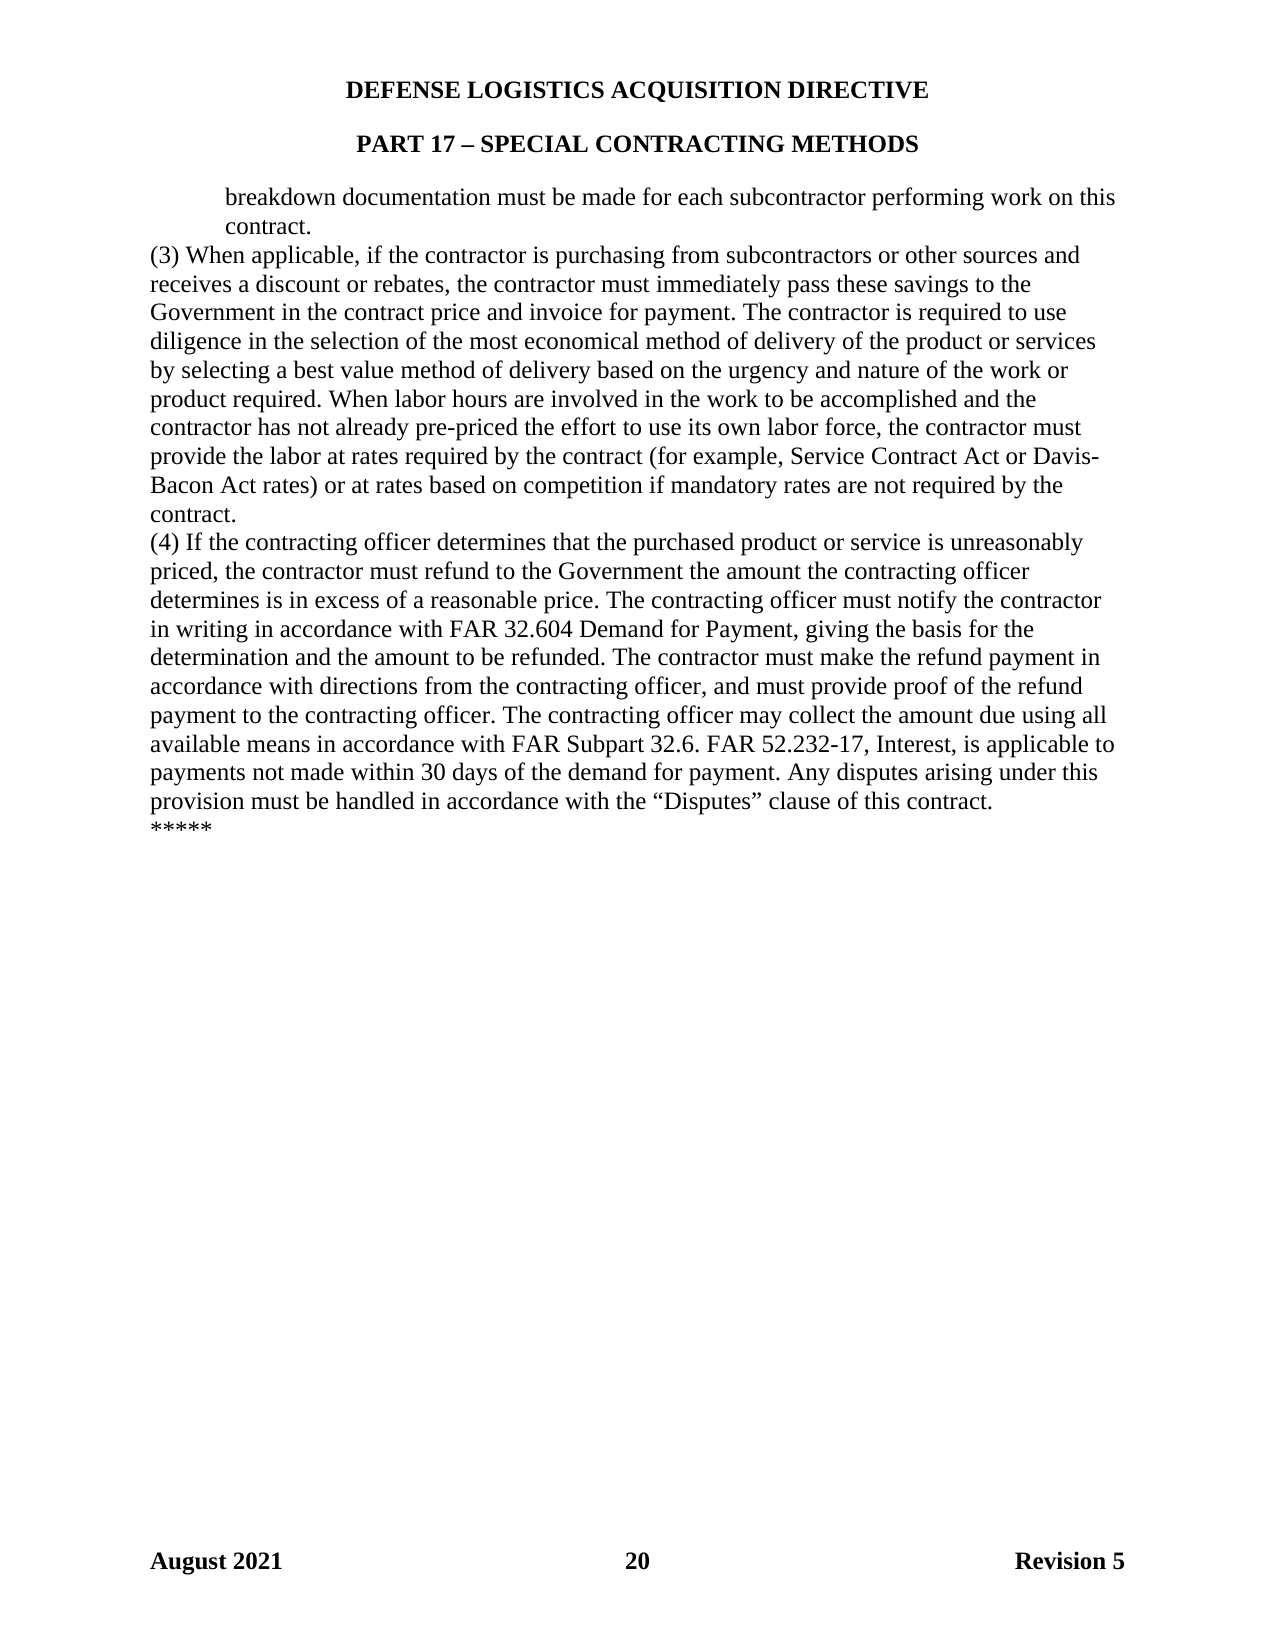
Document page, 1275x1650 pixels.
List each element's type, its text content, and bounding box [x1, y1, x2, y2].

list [225, 182, 1125, 240]
text ***** [150, 815, 1096, 844]
text (4) If the contracting officer determines that the purchased product or service is unreasonably priced, the contractor must refund to the Government the amount the contracting officer determines is in excess of a reasonable price. The contracting officer must notify the contractor in writing in accordance with FAR 32.604 Demand for Payment, giving the basis for the determination and the amount to be refunded. The contractor must make the refund payment in accordance with directions from the contracting officer, and must provide proof of the refund payment to the contracting officer. The contracting officer may collect the amount due using all available means in accordance with FAR Subpart 32.6. FAR 52.232-17, Interest, is applicable to payments not made within 30 days of the demand for payment. Any disputes arising under this provision must be handled in accordance with the “Disputes” clause of this contract. [150, 527, 1125, 815]
text (3) When applicable, if the contractor is purchasing from subcontractors or other sources and receives a discount or rebates, the contractor must immediately pass these savings to the Government in the contract price and invoice for payment. The contractor is required to use diligence in the selection of the most economical method of delivery of the product or services by selecting a best value method of delivery based on the urgency and nature of the work or product required. When labor hours are involved in the work to be accomplished and the contractor has not already pre-priced the effort to use its own labor force, the contractor must provide the labor at rates required by the contract (for example, Service Contract Act or Davis-Bacon Act rates) or at rates based on competition if mandatory rates are not required by the contract. [150, 240, 1125, 527]
